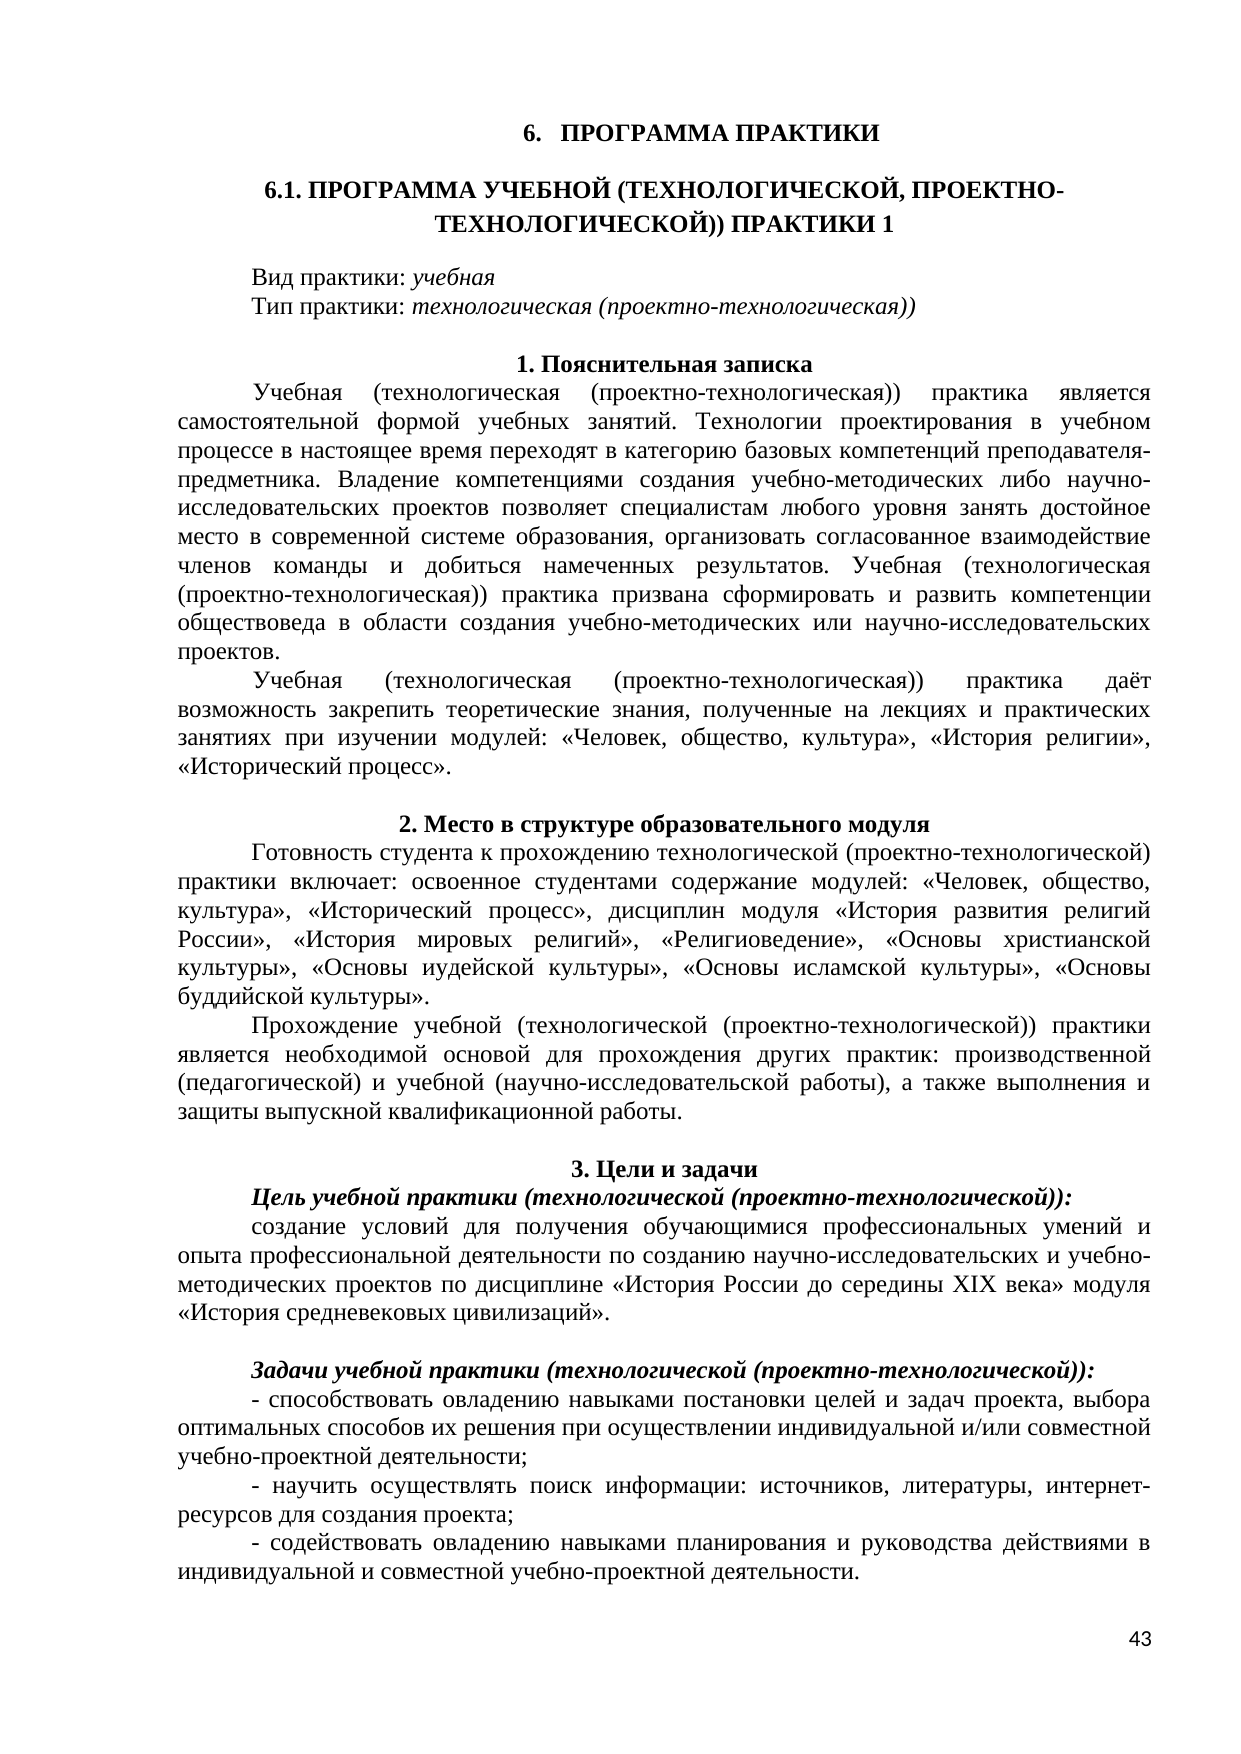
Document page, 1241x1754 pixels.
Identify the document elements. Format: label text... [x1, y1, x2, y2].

text Учебная (технологическая (проектно-технологическая)) практика даёт возможность закрепить теоретические знания, полученные на лекциях и практических занятиях при изучении модулей: «Человек, общество, культура», «История религии», «Исторический процесс». [177, 665, 1152, 780]
text 1. Пояснительная записка [177, 349, 1152, 377]
text Тип практики: технологическая (проектно-технологическая)) [177, 291, 1152, 320]
text создание условий для получения обучающимися профессиональных умений и опыта профессиональной деятельности по созданию научно-исследовательских и учебно-методических проектов по дисциплине «История России до середины XIX века» модуля «История средневековых цивилизаций». [177, 1211, 1152, 1326]
text Вид практики: учебная [177, 262, 1152, 291]
text Учебная (технологическая (проектно-технологическая)) практика является самостоятельной формой учебных занятий. Технологии проектирования в учебном процессе в настоящее время переходят в категорию базовых компетенций преподавателя-предметника. Владение компетенциями создания учебно-методических либо научно-исследовательских проектов позволяет специалистам любого уровня занять достойное место в современной системе образования, организовать согласованное взаимодействие членов команды и добиться намеченных результатов. Учебная (технологическая (проектно-технологическая)) практика призвана сформировать и развить компетенции обществоведа в области создания учебно-методических или научно-исследовательских проектов. [177, 377, 1152, 665]
text Цель учебной практики (технологической (проектно-технологической)): [177, 1182, 1152, 1211]
text - содействовать овладению навыками планирования и руководства действиями в индивидуальной и совместной учебно-проектной деятельности. [177, 1527, 1152, 1585]
text - научить осуществлять поиск информации: источников, литературы, интернет-ресурсов для создания проекта; [177, 1470, 1152, 1527]
text Задачи учебной практики (технологической (проектно-технологической)): [177, 1355, 1152, 1384]
text 2. Место в структуре образовательного модуля [177, 809, 1152, 837]
text 6.1. ПРОГРАММА УЧЕБНОЙ (ТЕХНОЛОГИЧЕСКОЙ, ПРОЕКТНО-ТЕХНОЛОГИЧЕСКОЙ)) ПРАКТИКИ 1 [177, 176, 1152, 237]
text Прохождение учебной (технологической (проектно-технологической)) практики является необходимой основой для прохождения других практик: производственной (педагогической) и учебной (научно-исследовательской работы), а также выполнения и защиты выпускной квалификационной работы. [177, 1010, 1152, 1125]
list ПРОГРАММА ПРАКТИКИ [251, 118, 1152, 147]
text - способствовать овладению навыками постановки целей и задач проекта, выбора оптимальных способов их решения при осуществлении индивидуальной и/или совместной учебно-проектной деятельности; [177, 1384, 1152, 1470]
text 3. Цели и задачи [177, 1154, 1152, 1182]
text Готовность студента к прохождению технологической (проектно-технологической) практики включает: освоенное студентами содержание модулей: «Человек, общество, культура», «Исторический процесс», дисциплин модуля «История развития религий России», «История мировых религий», «Религиоведение», «Основы христианской культуры», «Основы иудейской культуры», «Основы исламской культуры», «Основы буддийской культуры». [177, 837, 1152, 1010]
